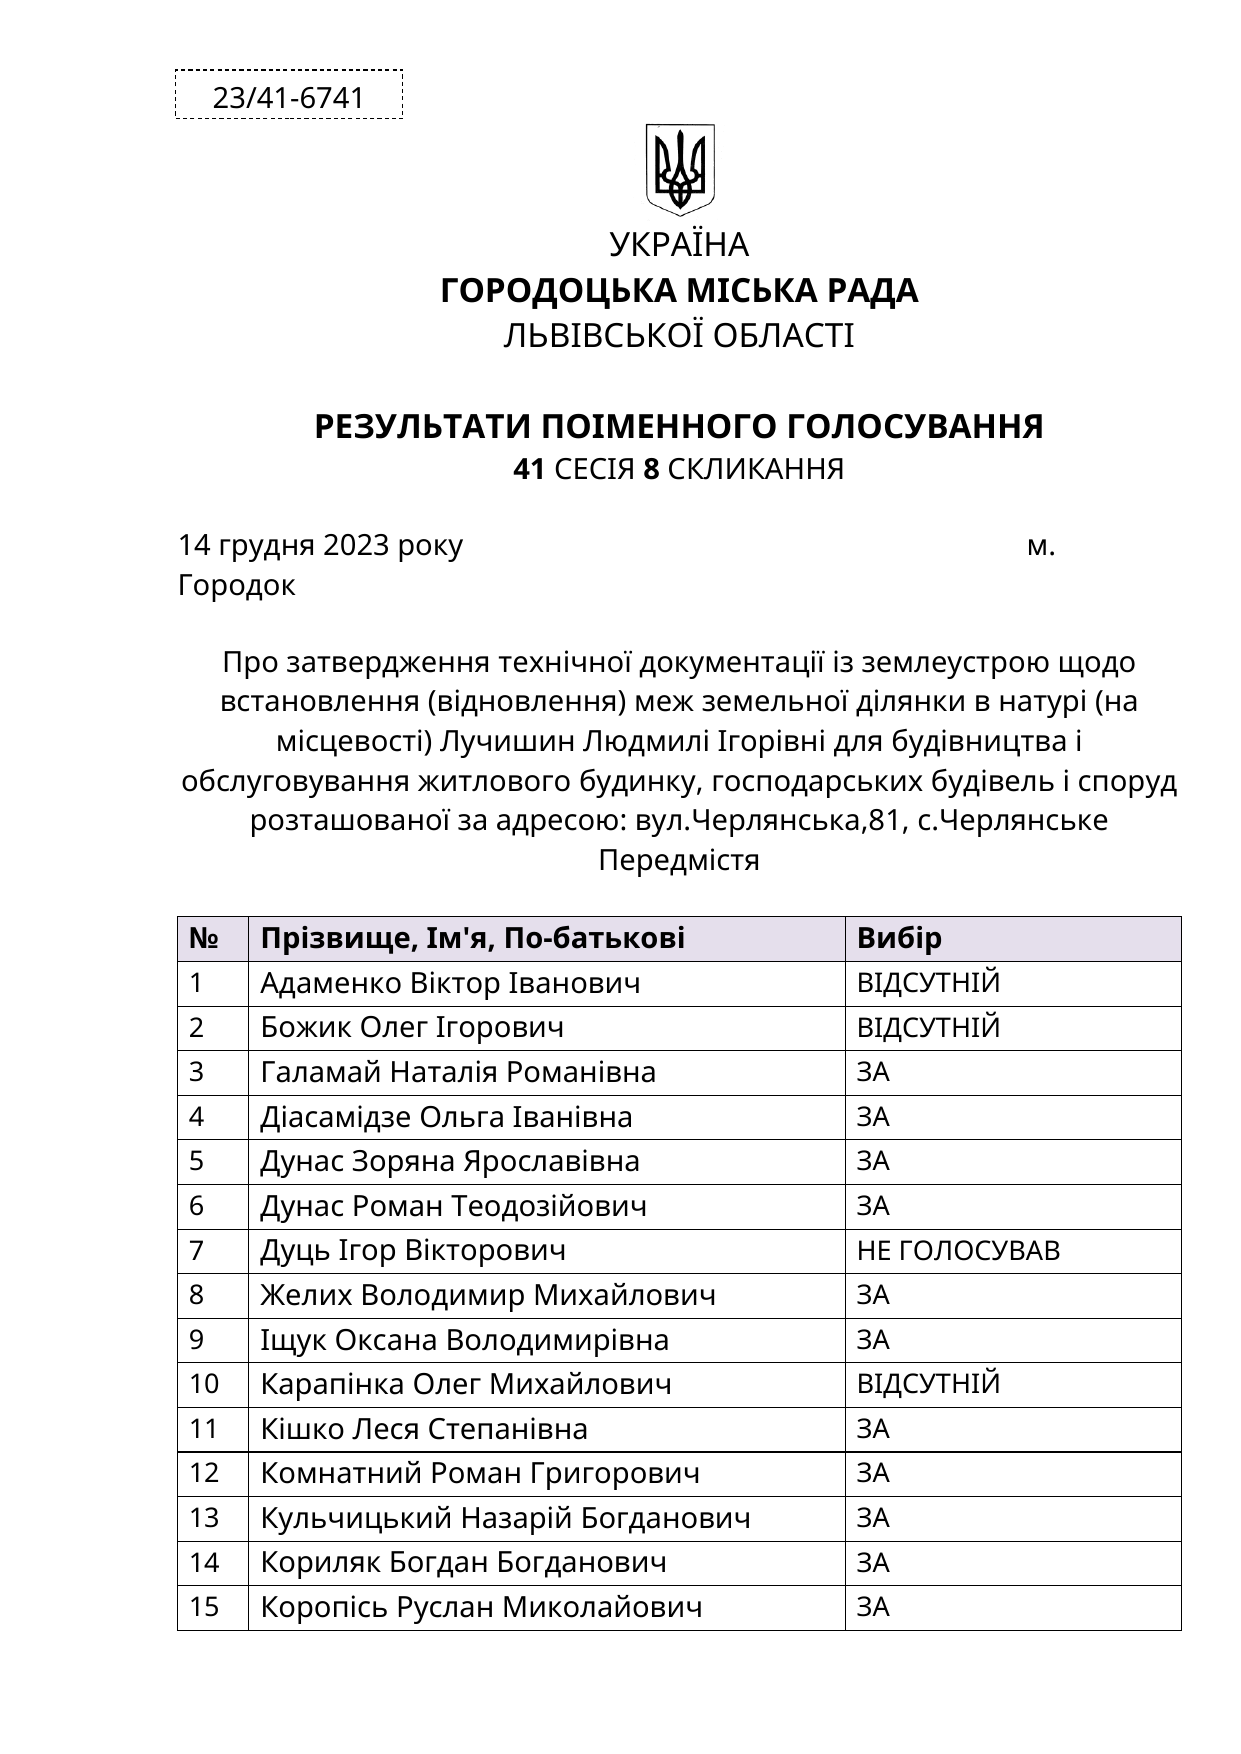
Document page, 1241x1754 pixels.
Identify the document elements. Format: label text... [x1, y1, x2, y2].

text РЕЗУЛЬТАТИ ПОІМЕННОГО ГОЛОСУВАННЯ [177, 403, 1181, 448]
table_cell Галамай Наталія Романівна [249, 1051, 845, 1095]
table_cell 14 [178, 1542, 248, 1585]
table_header № [178, 917, 248, 961]
picture [633, 118, 726, 221]
table_cell 12 [178, 1453, 248, 1496]
table_cell Дуць Ігор Вікторович [249, 1230, 845, 1273]
table_cell 3 [178, 1051, 248, 1095]
table_cell 2 [178, 1007, 248, 1050]
table_cell Діасамідзе Ольга Іванівна [249, 1096, 845, 1139]
table_cell 11 [178, 1408, 248, 1451]
table_cell Дунас Зоряна Ярославівна [249, 1140, 845, 1184]
text 41 СЕСІЯ 8 СКЛИКАННЯ [177, 448, 1181, 488]
table_cell Кульчицький Назарій Богданович [249, 1497, 845, 1541]
table_cell Коропісь Руслан Миколайович [249, 1586, 845, 1630]
table_cell 4 [178, 1096, 248, 1139]
table_cell ЗА [846, 1453, 1181, 1496]
table_cell Божик Олег Ігорович [249, 1007, 845, 1050]
text ГОРОДОЦЬКА МІСЬКА РАДА [177, 266, 1181, 312]
text 14 грудня 2023 року м. Городок [177, 525, 1181, 604]
table_cell 5 [178, 1140, 248, 1184]
table_cell 1 [178, 962, 248, 1006]
table_cell 10 [178, 1363, 248, 1407]
table_cell Желих Володимир Михайлович [249, 1274, 845, 1318]
table_cell ВІДСУТНІЙ [846, 1007, 1181, 1050]
text УКРАЇНА [177, 221, 1181, 266]
table_cell ЗА [846, 1185, 1181, 1228]
table_cell 7 [178, 1230, 248, 1273]
table_cell Адаменко Віктор Іванович [249, 962, 845, 1006]
table_cell Комнатний Роман Григорович [249, 1453, 845, 1496]
table_cell НЕ ГОЛОСУВАВ [846, 1230, 1181, 1273]
table_cell Кориляк Богдан Богданович [249, 1542, 845, 1585]
table_cell 15 [178, 1586, 248, 1630]
table_cell ВІДСУТНІЙ [846, 1363, 1181, 1407]
table_cell Кішко Леся Степанівна [249, 1408, 845, 1451]
table_cell ЗА [846, 1096, 1181, 1139]
table_cell ЗА [846, 1497, 1181, 1541]
table_cell ЗА [846, 1051, 1181, 1095]
table_cell Карапінка Олег Михайлович [249, 1363, 845, 1407]
table_cell ЗА [846, 1408, 1181, 1451]
text Про затвердження технічної документації із землеустрою щодо встановлення (відновлення) меж земельної ділянки в натурі (на місцевості) Лучишин Людмилі Ігорівні для будівництва і обслуговування житлового будинку, господарських будівель і споруд розташованої за адресою: вул.Черлянська,81, с.Черлянське Передмістя [177, 641, 1181, 879]
table_cell 13 [178, 1497, 248, 1541]
table_cell ЗА [846, 1319, 1181, 1362]
table_cell ЗА [846, 1140, 1181, 1184]
table_cell ЗА [846, 1542, 1181, 1585]
table_cell Іщук Оксана Володимирівна [249, 1319, 845, 1362]
table_cell 9 [178, 1319, 248, 1362]
table_cell Дунас Роман Теодозійович [249, 1185, 845, 1228]
table_cell ЗА [846, 1274, 1181, 1318]
table_header Прізвище, Ім'я, По-батькові [249, 917, 845, 961]
table_header Вибір [846, 917, 1181, 961]
table_cell 6 [178, 1185, 248, 1228]
text ЛЬВІВСЬКОЇ ОБЛАСТІ [177, 312, 1181, 357]
table_cell ЗА [846, 1586, 1181, 1630]
table_cell 8 [178, 1274, 248, 1318]
table_cell ВІДСУТНІЙ [846, 962, 1181, 1006]
